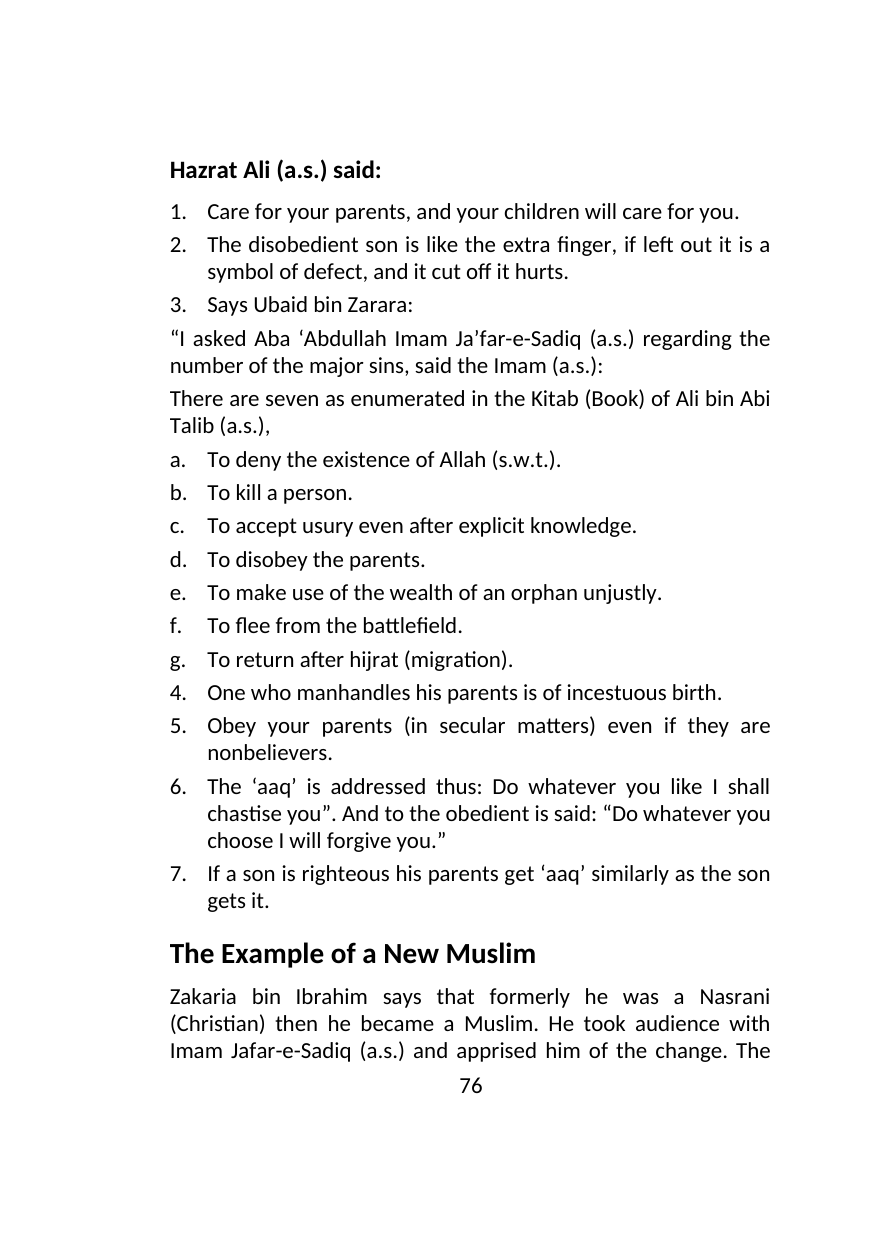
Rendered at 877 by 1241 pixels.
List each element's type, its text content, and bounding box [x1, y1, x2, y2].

text f. To flee from the battlefield. [169, 612, 772, 639]
text b. To kill a person. [169, 479, 772, 506]
subtitle The Example of a New Muslim [169, 935, 772, 971]
text a. To deny the existence of Allah (s.w.t.). [169, 445, 772, 472]
text 3. Says Ubaid bin Zarara: [169, 291, 772, 318]
text 7. If a son is righteous his parents get ‘aaq’ similarly as the son gets it. [169, 860, 772, 914]
text g. To return after hijrat (migration). [169, 645, 772, 672]
text 2. The disobedient son is like the extra finger, if left out it is a symbol of defect, and it cut off it hurts. [169, 231, 772, 285]
text 5. Obey your parents (in secular matters) even if they are nonbelievers. [169, 712, 772, 766]
subtitle Hazrat Ali (a.s.) said: [169, 154, 772, 185]
text 1. Care for your parents, and your children will care for you. [169, 197, 772, 224]
text d. To disobey the parents. [169, 545, 772, 572]
text c. To accept usury even after explicit knowledge. [169, 512, 772, 539]
text There are seven as enumerated in the Kitab (Book) of Ali bin Abi Talib (a.s.), [169, 385, 772, 439]
text 6. The ‘aaq’ is addressed thus: Do whatever you like I shall chastise you”. And to the obedient is said: “Do whatever you choose I will forgive you.” [169, 772, 772, 854]
text 4. One who manhandles his parents is of incestuous birth. [169, 679, 772, 706]
text e. To make use of the wealth of an orphan unjustly. [169, 579, 772, 606]
text “I asked Aba ‘Abdullah Imam Ja’far-e-Sadiq (a.s.) regarding the number of the major sins, said the Imam (a.s.): [169, 324, 772, 379]
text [169, 983, 772, 1064]
